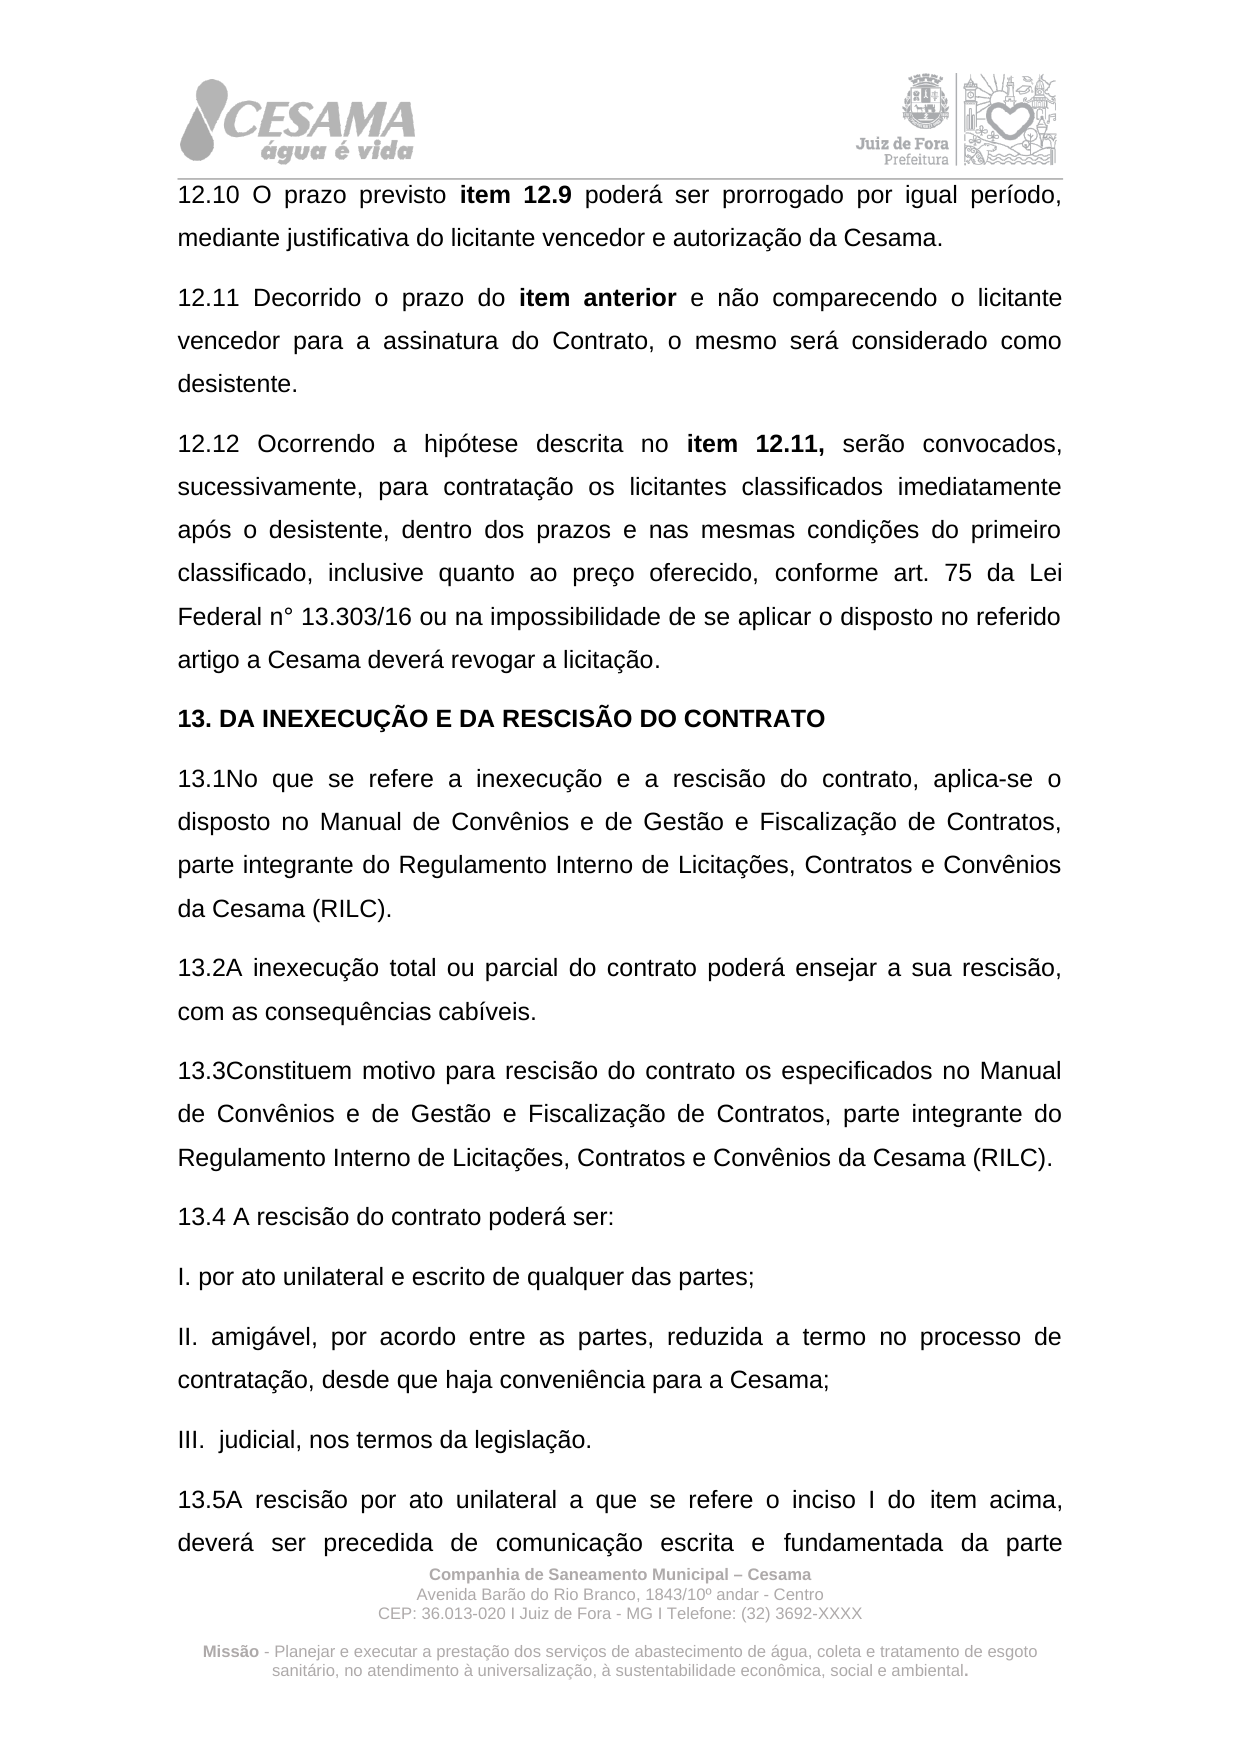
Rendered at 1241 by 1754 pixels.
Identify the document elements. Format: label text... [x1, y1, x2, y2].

text 13. DA INEXECUÇÃO E DA RESCISÃO DO CONTRATO [177, 704, 1063, 733]
text 12.12 Ocorrendo a hipótese descrita no item 12.11, serão convocados, sucessivamente, para contratação os licitantes classificados imediatamente após o desistente, dentro dos prazos e nas mesmas condições do primeiro classificado, inclusive quanto ao preço oferecido, conforme art. 75 da Lei Federal n° 13.303/16 ou na impossibilidade de se aplicar o disposto no referido artigo a Cesama deverá revogar a licitação. [177, 429, 1063, 673]
text 12.11 Decorrido o prazo do item anterior e não comparecendo o licitante vencedor para a assinatura do Contrato, o mesmo será considerado como desistente. [177, 283, 1063, 398]
picture [177, 73, 1064, 180]
text 13.1No que se refere a inexecução e a rescisão do contrato, aplica-se o disposto no Manual de Convênios e de Gestão e Fiscalização de Contratos, parte integrante do Regulamento Interno de Licitações, Contratos e Convênios da Cesama (RILC). [177, 764, 1063, 922]
text 13.4 A rescisão do contrato poderá ser: [177, 1202, 1063, 1231]
text I. por ato unilateral e escrito de qualquer das partes; [177, 1262, 1063, 1291]
text 13.3Constituem motivo para rescisão do contrato os especificados no Manual de Convênios e de Gestão e Fiscalização de Contratos, parte integrante do Regulamento Interno de Licitações, Contratos e Convênios da Cesama (RILC). [177, 1056, 1063, 1171]
text 12.10 O prazo previsto item 12.9 poderá ser prorrogado por igual período, mediante justificativa do licitante vencedor e autorização da Cesama. [177, 180, 1063, 252]
text II. amigável, por acordo entre as partes, reduzida a termo no processo de contratação, desde que haja conveniência para a Cesama; [177, 1322, 1063, 1394]
text III. judicial, nos termos da legislação. [177, 1425, 1063, 1453]
text 13.2A inexecução total ou parcial do contrato poderá ensejar a sua rescisão, com as consequências cabíveis. [177, 953, 1063, 1025]
